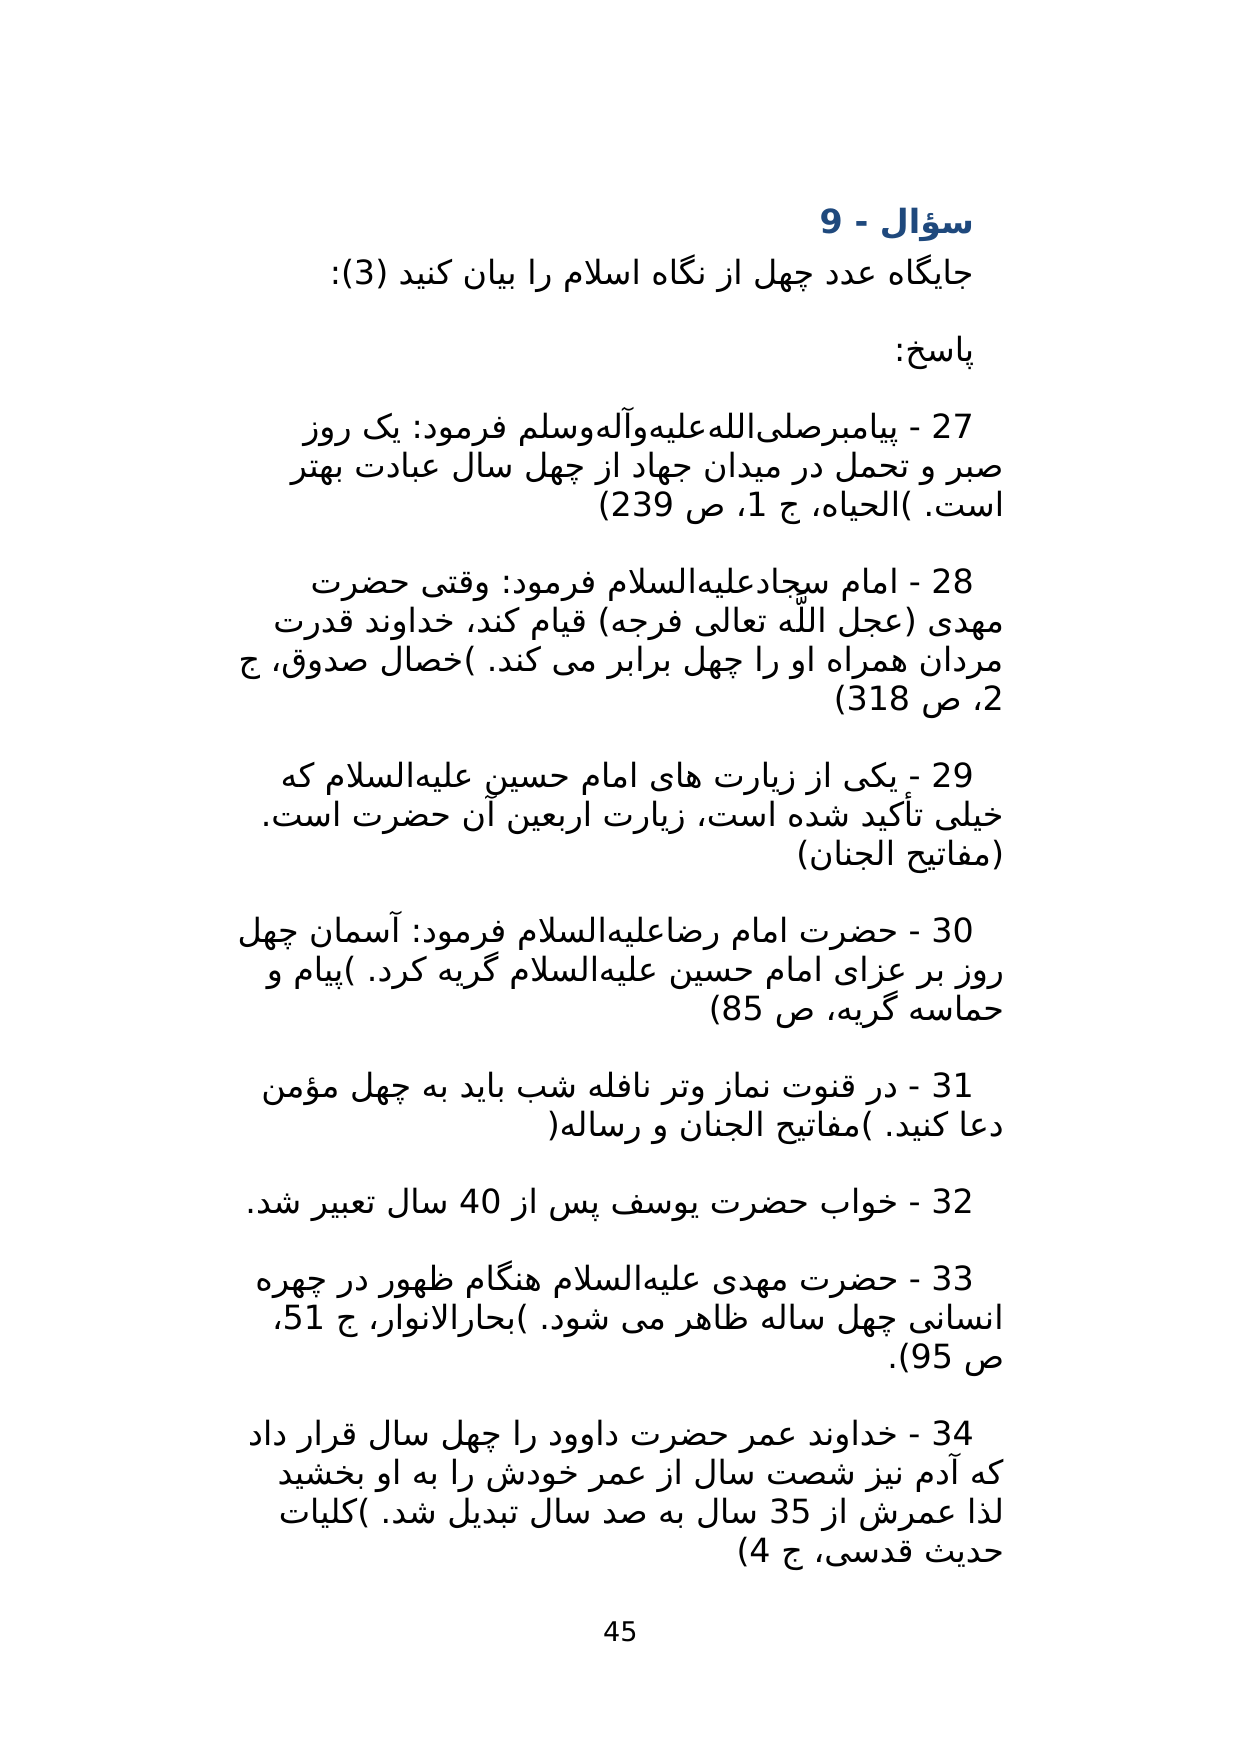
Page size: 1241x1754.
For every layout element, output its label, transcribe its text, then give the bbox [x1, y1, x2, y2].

text 30 - حضرت امام رضاعليه‌السلام فرمود: آسمان چهل روز بر عزای امام حسین عليه‌السلام گریه کرد. )پیام و حماسه گریه، ص 85) [236, 911, 1004, 1028]
text جایگاه عدد چهل از نگاه اسلام را بیان کنید (3): [236, 253, 1004, 292]
text 32 - خواب حضرت یوسف پس از 40 سال تعبیر شد. [236, 1182, 1004, 1221]
text 34 - خداوند عمر حضرت داوود را چهل سال قرار داد که آدم نیز شصت سال از عمر خودش را به او بخشید لذا عمرش از 35 سال به صد سال تبدیل شد. )کلیات حدیث قدسی، ج 4) [236, 1414, 1004, 1570]
text 33 - حضرت مهدی عليه‌السلام هنگام ظهور در چهره انسانی چهل ساله ظاهر می شود. )بحارالانوار، ج 51، ص 95). [236, 1259, 1004, 1376]
subtitle سؤال - 9 [236, 202, 1004, 241]
text 29 - یکی از زیارت های امام حسین عليه‌السلام که خیلی تأکید شده است، زیارت اربعین آن حضرت است. (مفاتیح الجنان) [236, 757, 1004, 873]
text پاسخ: [236, 331, 1004, 369]
text 31 - در قنوت نماز وتر نافله شب باید به چهل مؤمن دعا کنید. )مفاتیح الجنان و رساله( [236, 1066, 1004, 1144]
text 27 - پیامبرصلى‌الله‌عليه‌وآله‌وسلم فرمود: یک روز صبر و تحمل در میدان جهاد از چهل سال عبادت بهتر است. )الحیاه، ج 1، ص 239) [236, 408, 1004, 524]
text 28 - امام سجادعليه‌السلام فرمود: وقتی حضرت مهدی (عجل اللَّه تعالی فرجه) قیام کند، خداوند قدرت مردان همراه او را چهل برابر می کند. )خصال صدوق، ج 2، ص 318) [236, 563, 1004, 718]
